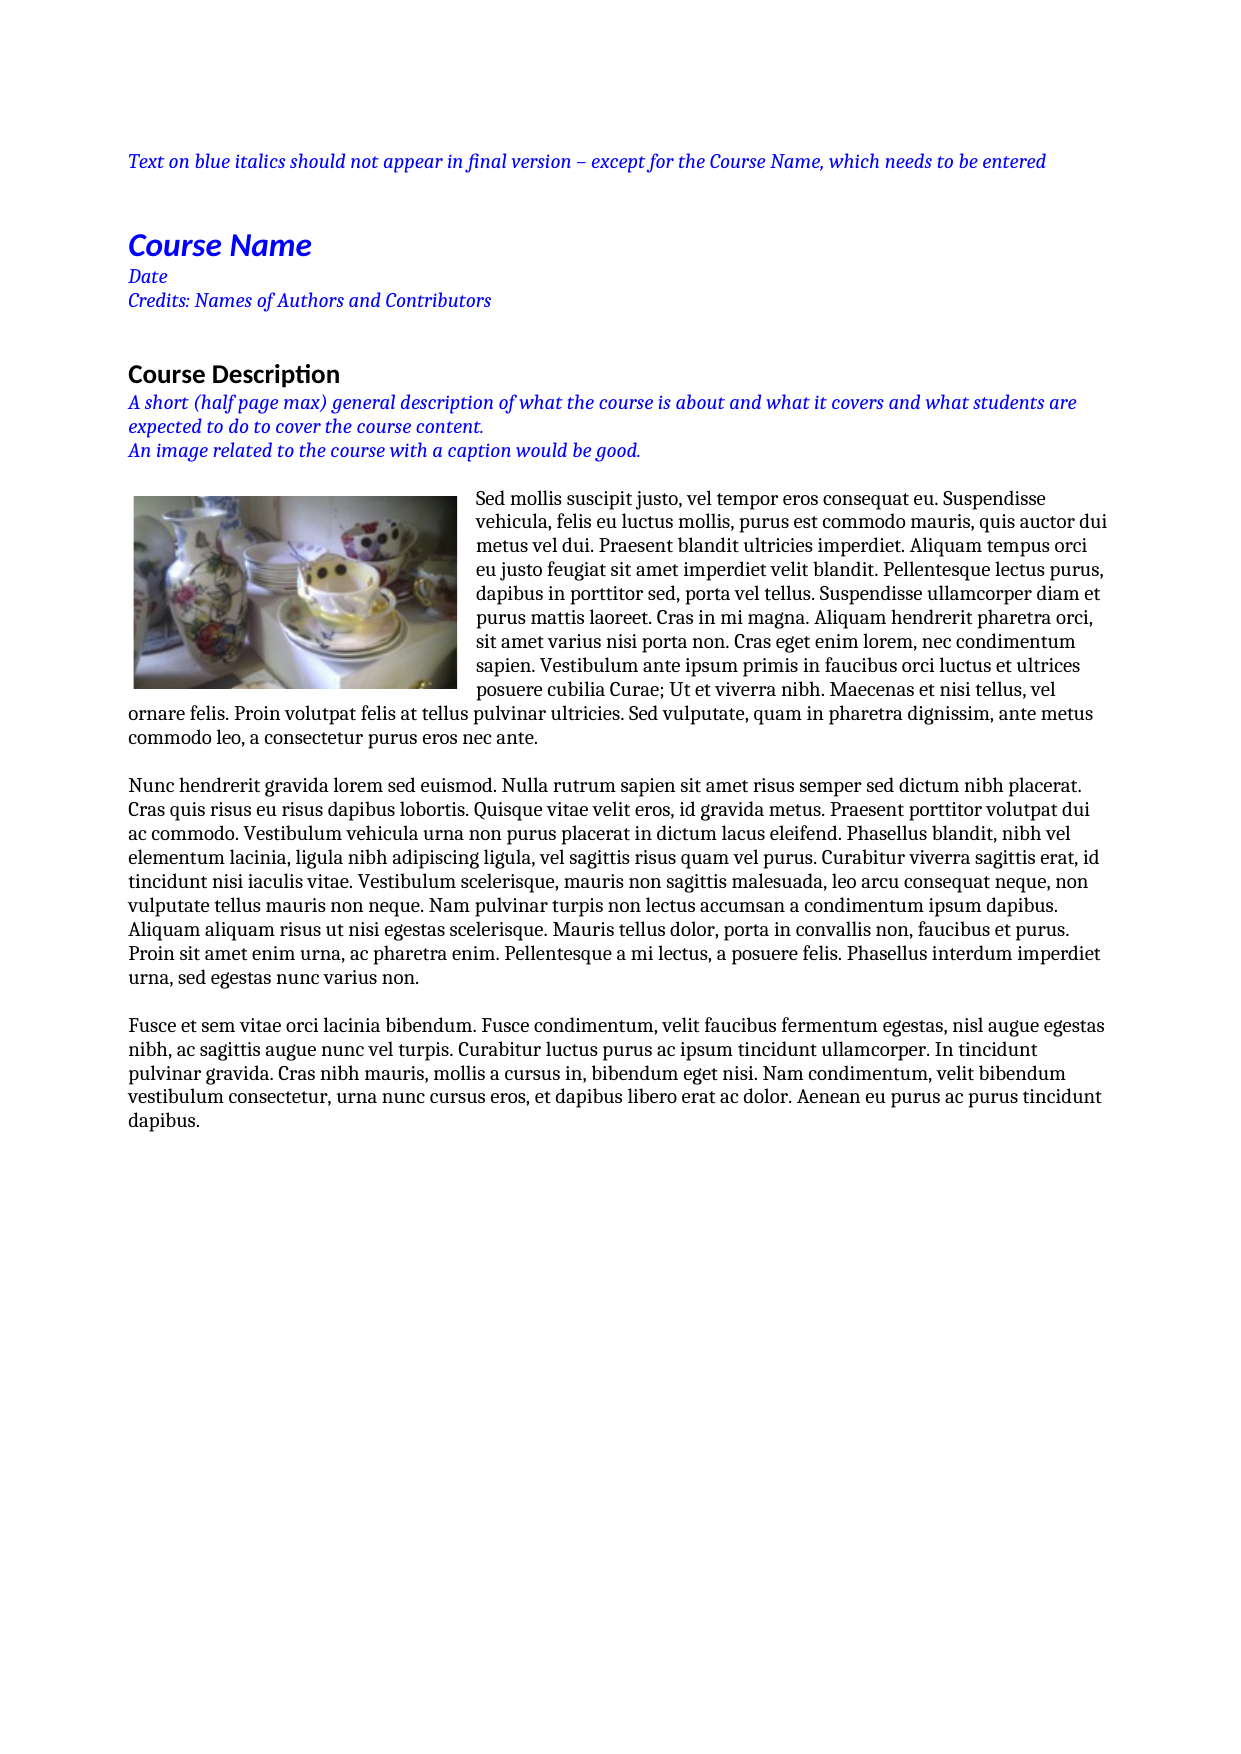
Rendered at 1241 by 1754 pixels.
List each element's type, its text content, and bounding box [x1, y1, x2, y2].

subtitle Course Name [128, 224, 1112, 265]
text Text on blue italics should not appear in final version – except for the Course Name, which needs to be entered [128, 150, 1112, 174]
picture [132, 496, 457, 688]
text Date [128, 265, 1112, 289]
text A short (half page max) general description of what the course is about and what it covers and what students are expected to do to cover the course content. [128, 390, 1112, 438]
text Nunc hendrerit gravida lorem sed euismod. Nulla rutrum sapien sit amet risus semper sed dictum nibh placerat. Cras quis risus eu risus dapibus lobortis. Quisque vitae velit eros, id gravida metus. Praesent porttitor volutpat dui ac commodo. Vestibulum vehicula urna non purus placerat in dictum lacus eleifend. Phasellus blandit, nibh vel elementum lacinia, ligula nibh adipiscing ligula, vel sagittis risus quam vel purus. Curabitur viverra sagittis erat, id tincidunt nisi iaculis vitae. Vestibulum scelerisque, mauris non sagittis malesuada, leo arcu consequat neque, non vulputate tellus mauris non neque. Nam pulvinar turpis non lectus accumsan a condimentum ipsum dapibus. Aliquam aliquam risus ut nisi egestas scelerisque. Mauris tellus dolor, porta in convallis non, faucibus et purus. Proin sit amet enim urna, ac pharetra enim. Pellentesque a mi lectus, a posuere felis. Phasellus interdum imperdiet urna, sed egestas nunc varius non. [128, 774, 1112, 989]
text Sed mollis suscipit justo, vel tempor eros consequat eu. Suspendisse vehicula, felis eu luctus mollis, purus est commodo mauris, quis auctor dui metus vel dui. Praesent blandit ultricies imperdiet. Aliquam tempus orci eu justo feugiat sit amet imperdiet velit blandit. Pellentesque lectus purus, dapibus in porttitor sed, porta vel tellus. Suspendisse ullamcorper diam et purus mattis laoreet. Cras in mi magna. Aliquam hendrerit pharetra orci, sit amet varius nisi porta non. Cras eget enim lorem, nec condimentum sapien. Vestibulum ante ipsum primis in faucibus orci luctus et ultrices posuere cubilia Curae; Ut et viverra nibh. Maecenas et nisi tellus, vel ornare felis. Proin volutpat felis at tellus pulvinar ultricies. Sed vulputate, quam in pharetra dignissim, ante metus commodo leo, a consectetur purus eros nec ante. [128, 486, 1112, 750]
text Fusce et sem vitae orci lacinia bibendum. Fusce condimentum, velit faucibus fermentum egestas, nisl augue egestas nibh, ac sagittis augue nunc vel turpis. Curabitur luctus purus ac ipsum tincidunt ullamcorper. In tincidunt pulvinar gravida. Cras nibh mauris, mollis a cursus in, bibendum eget nisi. Nam condimentum, velit bibendum vestibulum consectetur, urna nunc cursus eros, et dapibus libero erat ac dolor. Aenean eu purus ac purus tincidunt dapibus. [128, 1013, 1112, 1133]
text An image related to the course with a caption would be good. [128, 438, 1112, 462]
text Credits: Names of Authors and Contributors [128, 289, 1112, 313]
subtitle Course Description [128, 357, 1112, 390]
